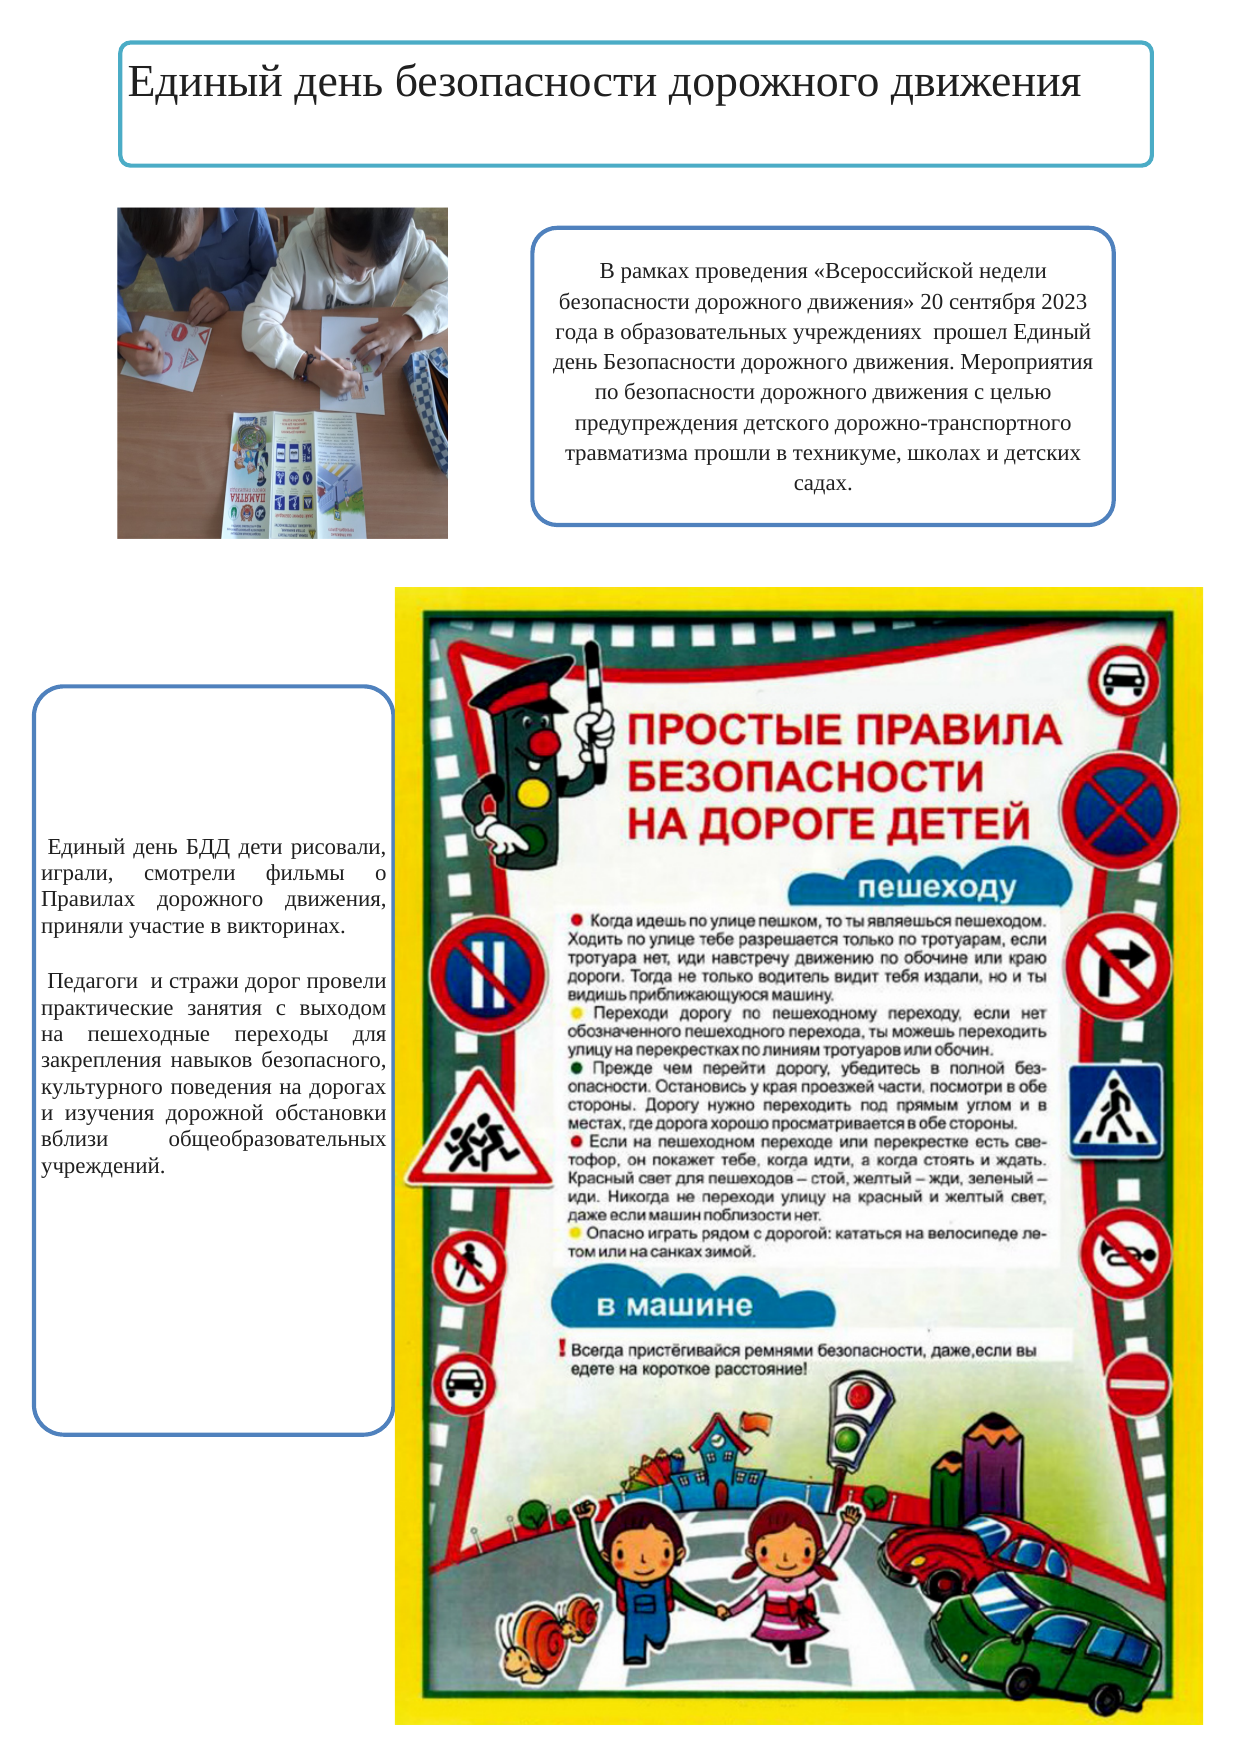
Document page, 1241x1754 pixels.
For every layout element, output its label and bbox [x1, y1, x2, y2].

picture [394, 587, 1204, 1724]
picture [118, 208, 448, 538]
